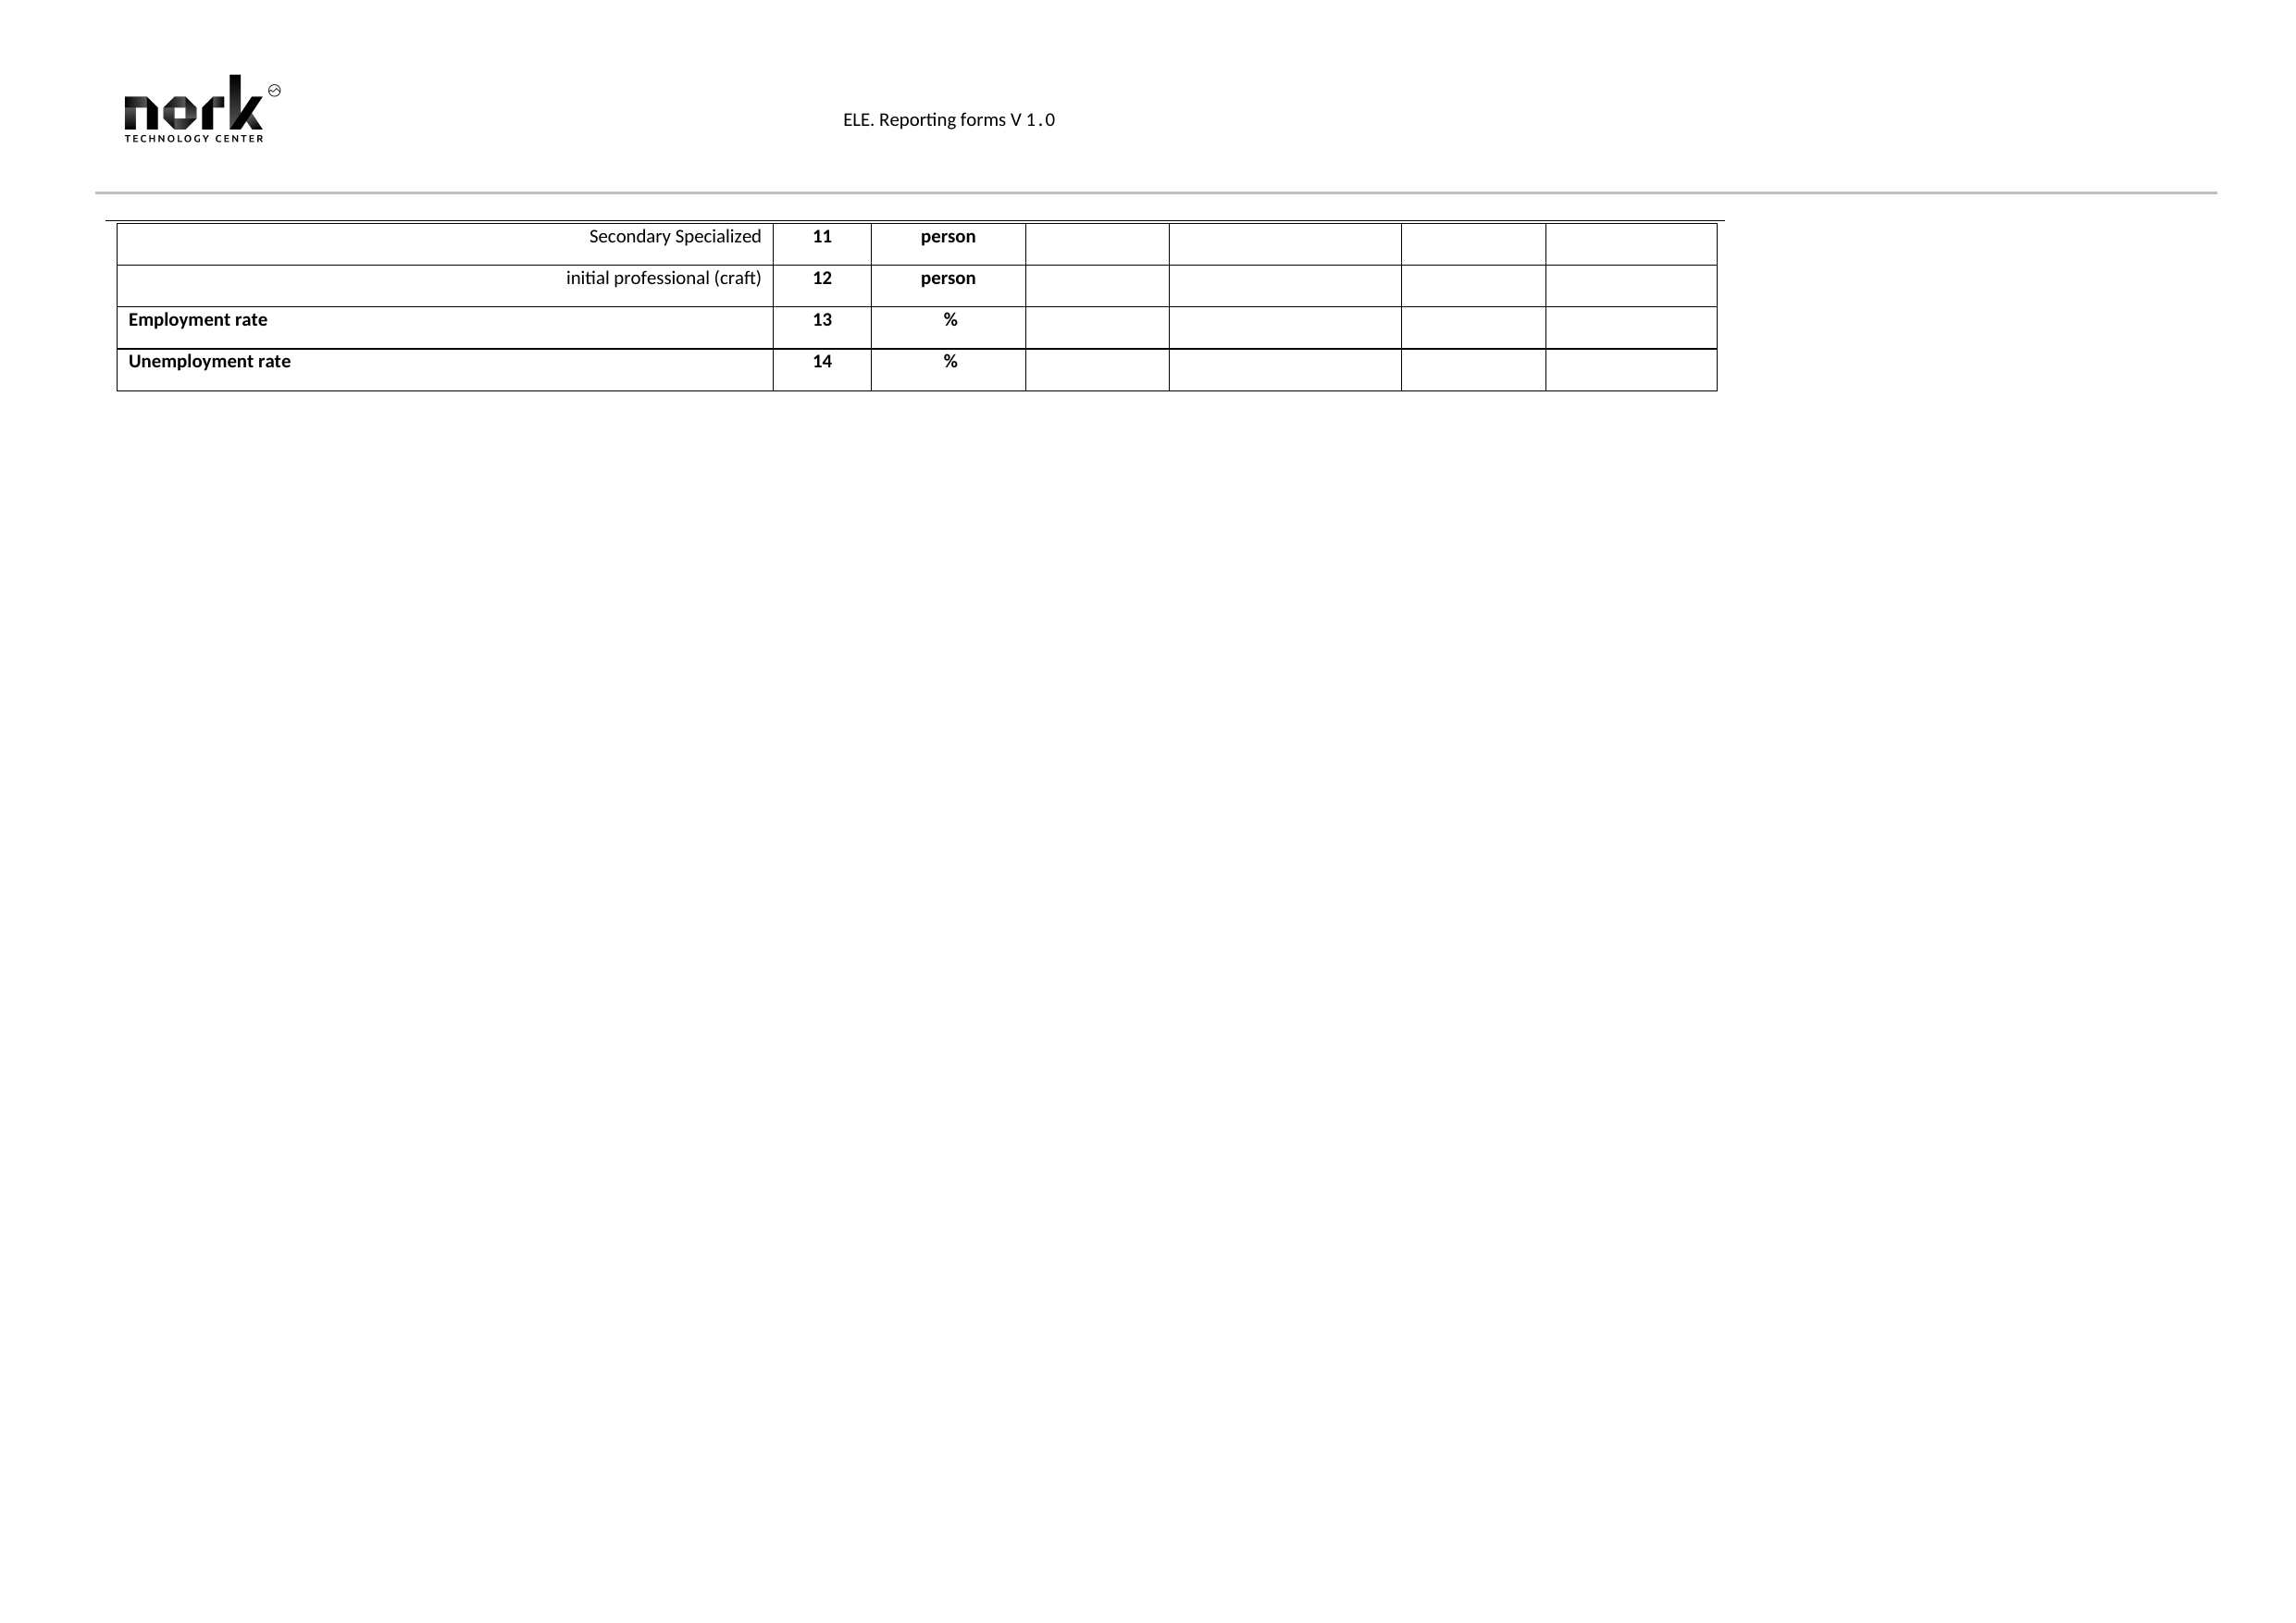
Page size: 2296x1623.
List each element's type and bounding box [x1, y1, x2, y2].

picture [122, 72, 282, 145]
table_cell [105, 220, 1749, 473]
